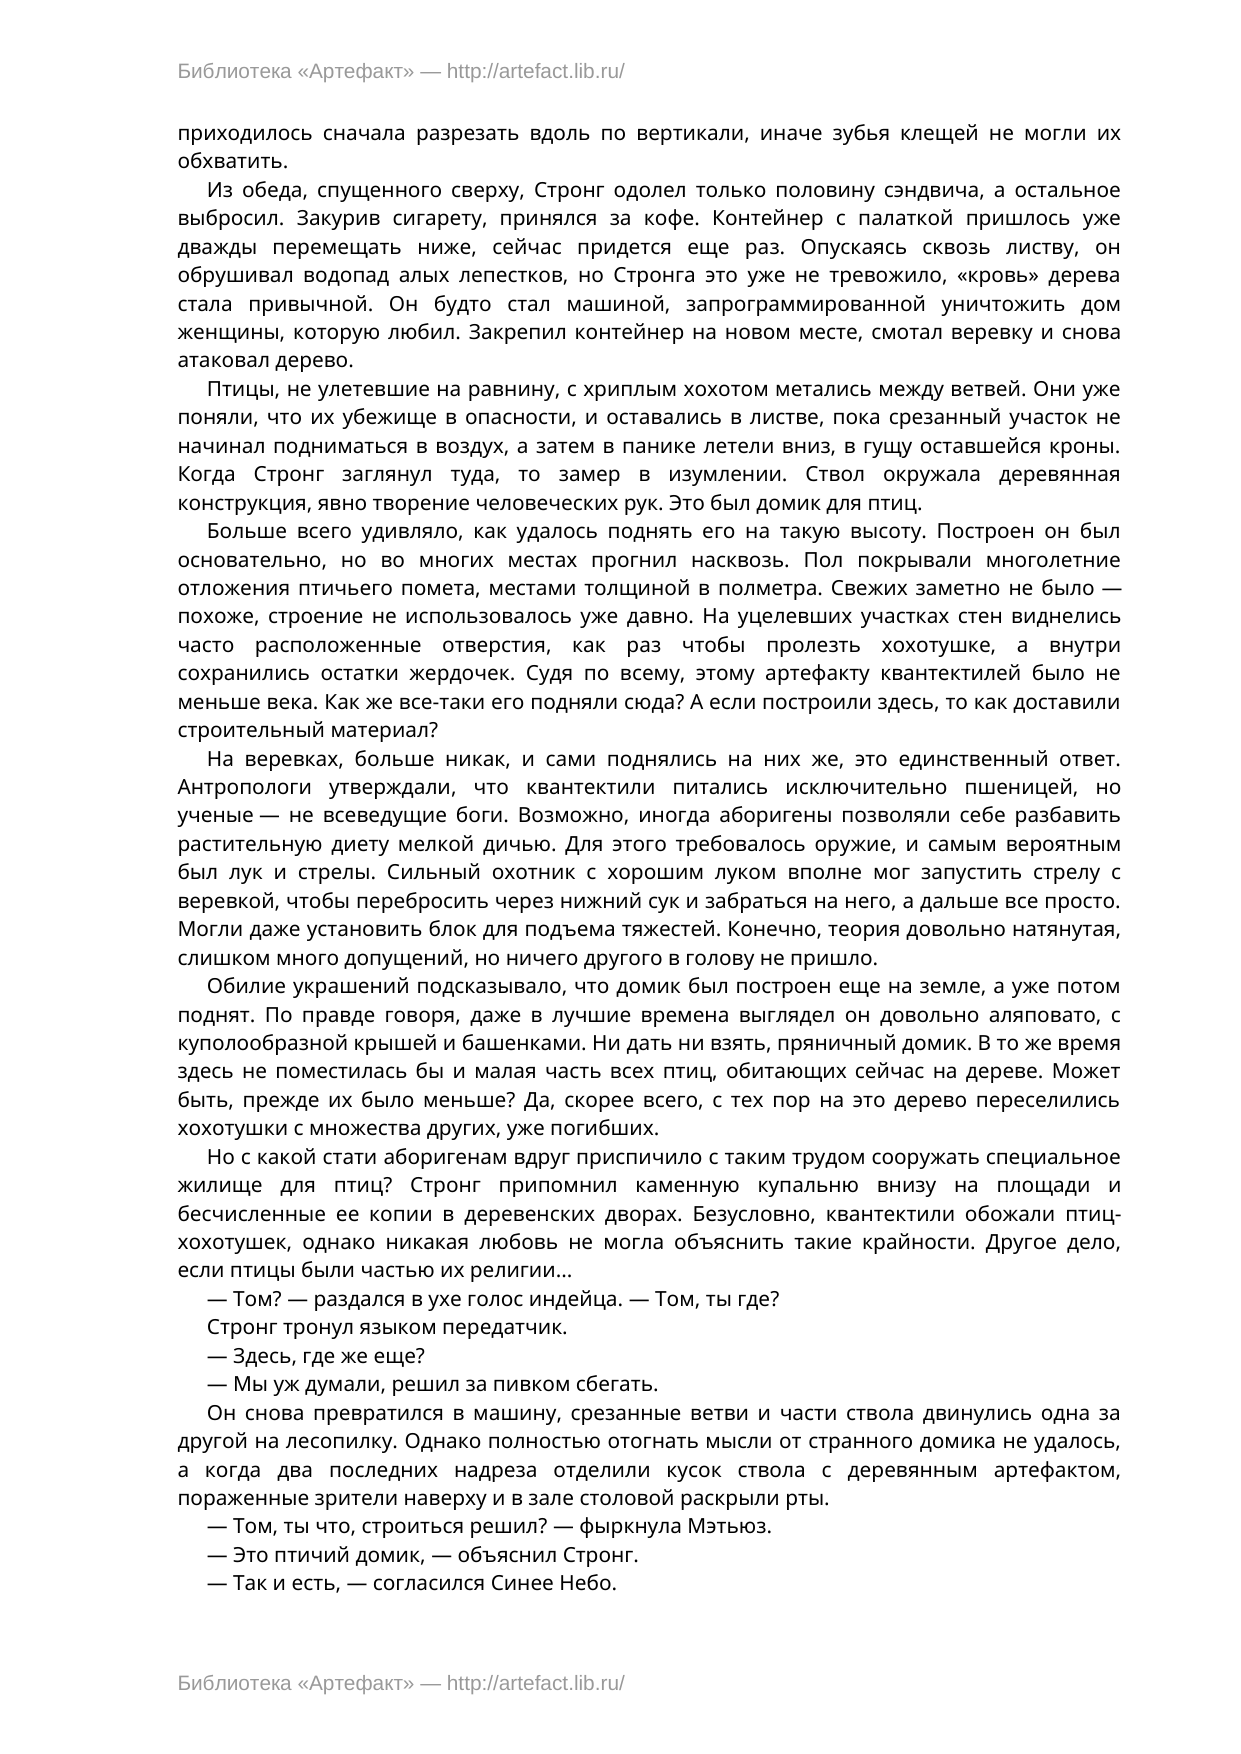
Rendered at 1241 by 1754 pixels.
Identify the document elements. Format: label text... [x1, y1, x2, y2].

text — Здесь, где же еще? [177, 1341, 1122, 1369]
text — Том? — раздался в ухе голос индейца. — Том, ты где? [177, 1284, 1122, 1312]
text Из обеда, спущенного сверху, Стронг одолел только половину сэндвича, а остальное выбросил. Закурив сигарету, принялся за кофе. Контейнер с палаткой пришлось уже дважды перемещать ниже, сейчас придется еще раз. Опускаясь сквозь листву, он обрушивал водопад алых лепестков, но Стронга это уже не тревожило, «кровь» дерева стала привычной. Он будто стал машиной, запрограммированной уничтожить дом женщины, которую любил. Закрепил контейнер на новом месте, смотал веревку и снова атаковал дерево. [177, 175, 1122, 374]
text — Так и есть, — согласился Синее Небо. [177, 1568, 1122, 1597]
text Стронг тронул языком передатчик. [177, 1312, 1122, 1341]
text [177, 118, 1122, 175]
text — Том, ты что, строиться решил? — фыркнула Мэтьюз. [177, 1512, 1122, 1540]
text На веревках, больше никак, и сами поднялись на них же, это единственный ответ. Антропологи утверждали, что квантектили питались исключительно пшеницей, но ученые — не всеведущие боги. Возможно, иногда аборигены позволяли себе разбавить растительную диету мелкой дичью. Для этого требовалось оружие, и самым вероятным был лук и стрелы. Сильный охотник с хорошим луком вполне мог запустить стрелу с веревкой, чтобы перебросить через нижний сук и забраться на него, а дальше все просто. Могли даже установить блок для подъема тяжестей. Конечно, теория довольно натянутая, слишком много допущений, но ничего другого в голову не пришло. [177, 744, 1122, 971]
text Больше всего удивляло, как удалось поднять его на такую высоту. Построен он был основательно, но во многих местах прогнил насквозь. Пол покрывали многолетние отложения птичьего помета, местами толщиной в полметра. Свежих заметно не было — похоже, строение не использовалось уже давно. На уцелевших участках стен виднелись часто расположенные отверстия, как раз чтобы пролезть хохотушке, а внутри сохранились остатки жердочек. Судя по всему, этому артефакту квантектилей было не меньше века. Как же все-таки его подняли сюда? А если построили здесь, то как доставили строительный материал? [177, 516, 1122, 744]
text — Это птичий домик, — объяснил Стронг. [177, 1540, 1122, 1568]
text Он снова превратился в машину, срезанные ветви и части ствола двинулись одна за другой на лесопилку. Однако полностью отогнать мысли от странного домика не удалось, а когда два последних надреза отделили кусок ствола с деревянным артефактом, пораженные зрители наверху и в зале столовой раскрыли рты. [177, 1398, 1122, 1512]
text Но с какой стати аборигенам вдруг приспичило с таким трудом сооружать специальное жилище для птиц? Стронг припомнил каменную купальню внизу на площади и бесчисленные ее копии в деревенских дворах. Безусловно, квантектили обожали птиц-хохотушек, однако никакая любовь не могла объяснить такие крайности. Другое дело, если птицы были частью их религии... [177, 1142, 1122, 1284]
text Обилие украшений подсказывало, что домик был построен еще на земле, а уже потом поднят. По правде говоря, даже в лучшие времена выглядел он довольно аляповато, с куполообразной крышей и башенками. Ни дать ни взять, пряничный домик. В то же время здесь не поместилась бы и малая часть всех птиц, обитающих сейчас на дереве. Может быть, прежде их было меньше? Да, скорее всего, с тех пор на это дерево переселились хохотушки с множества других, уже погибших. [177, 971, 1122, 1142]
text — Мы уж думали, решил за пивком сбегать. [177, 1369, 1122, 1398]
text Птицы, не улетевшие на равнину, с хриплым хохотом метались между ветвей. Они уже поняли, что их убежище в опасности, и оставались в листве, пока срезанный участок не начинал подниматься в воздух, а затем в панике летели вниз, в гущу оставшейся кроны. Когда Стронг заглянул туда, то замер в изумлении. Ствол окружала деревянная конструкция, явно творение человеческих рук. Это был домик для птиц. [177, 374, 1122, 516]
